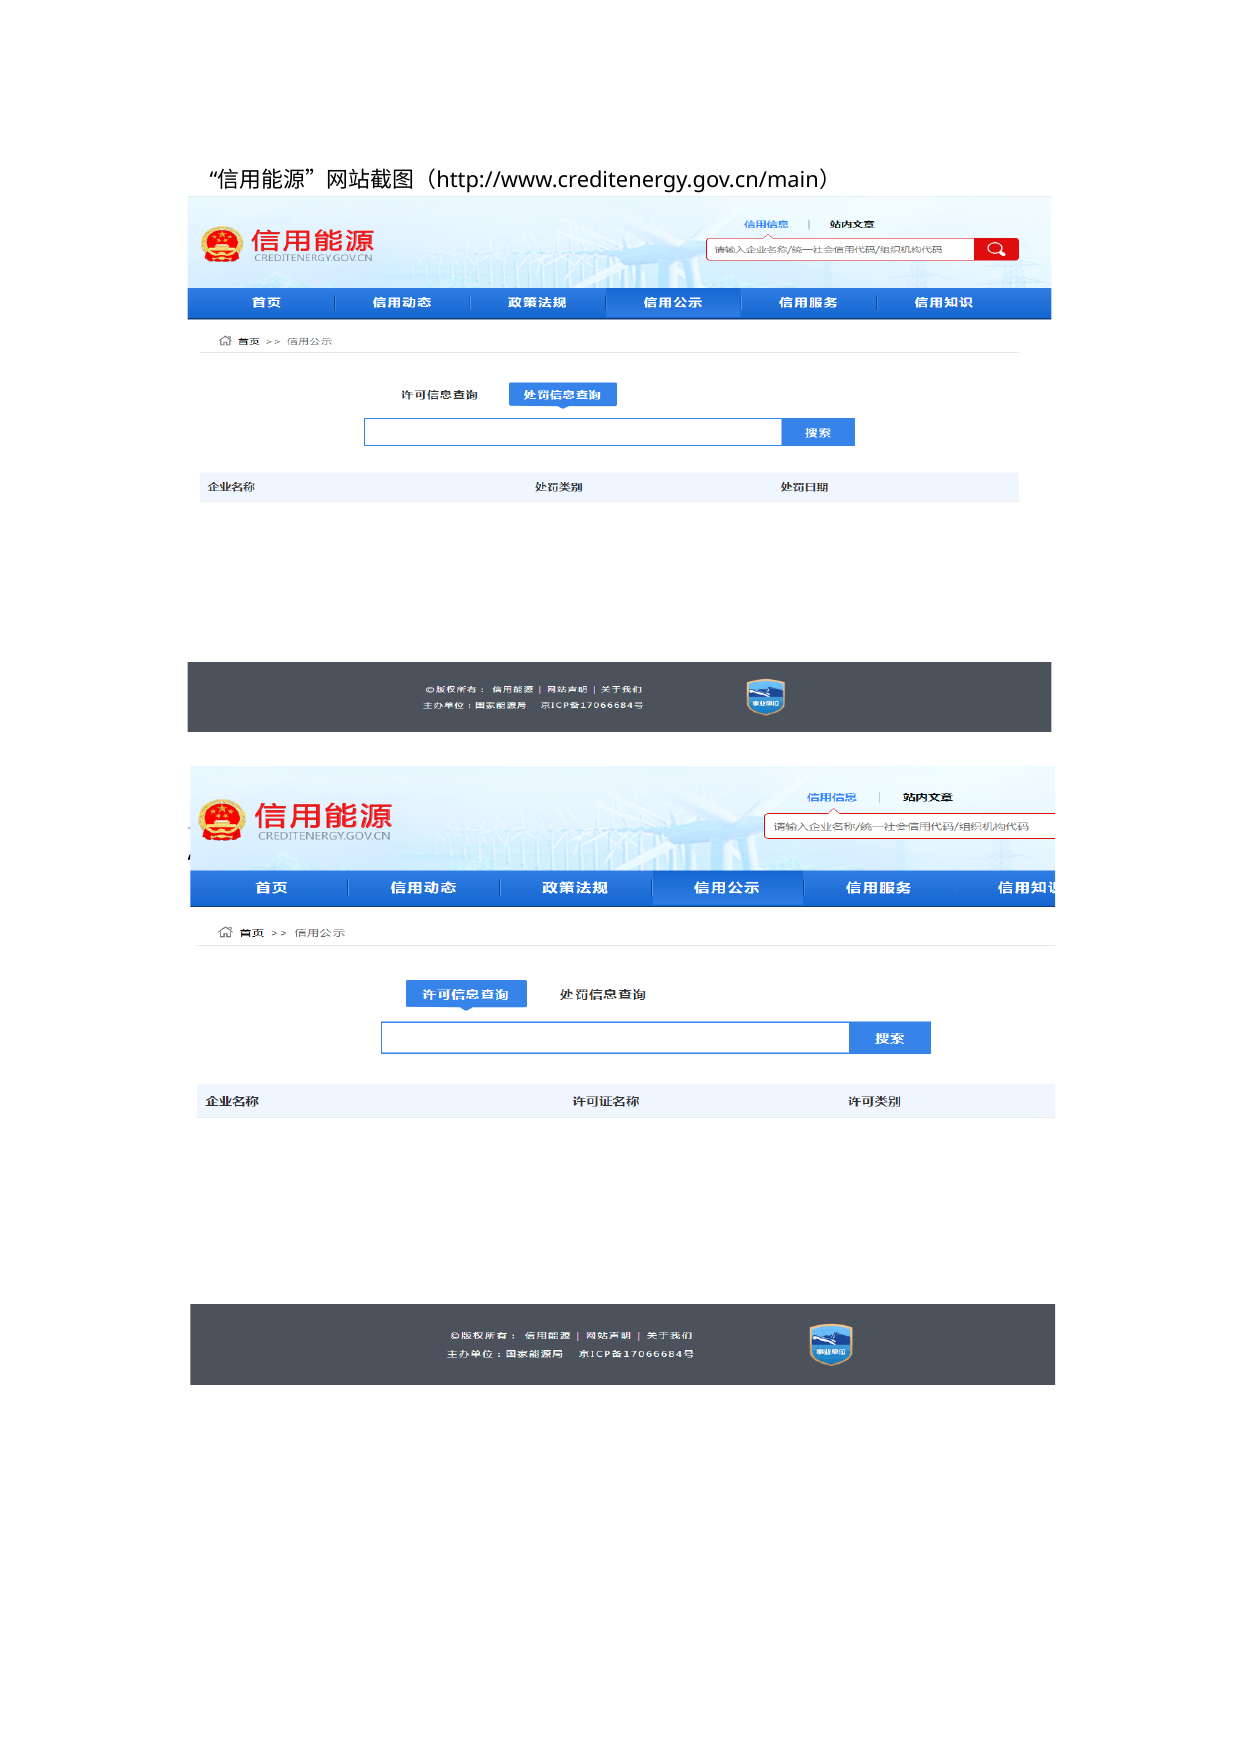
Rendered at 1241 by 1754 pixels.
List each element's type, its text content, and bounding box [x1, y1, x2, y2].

picture [187, 194, 1052, 732]
picture [190, 766, 1056, 1385]
